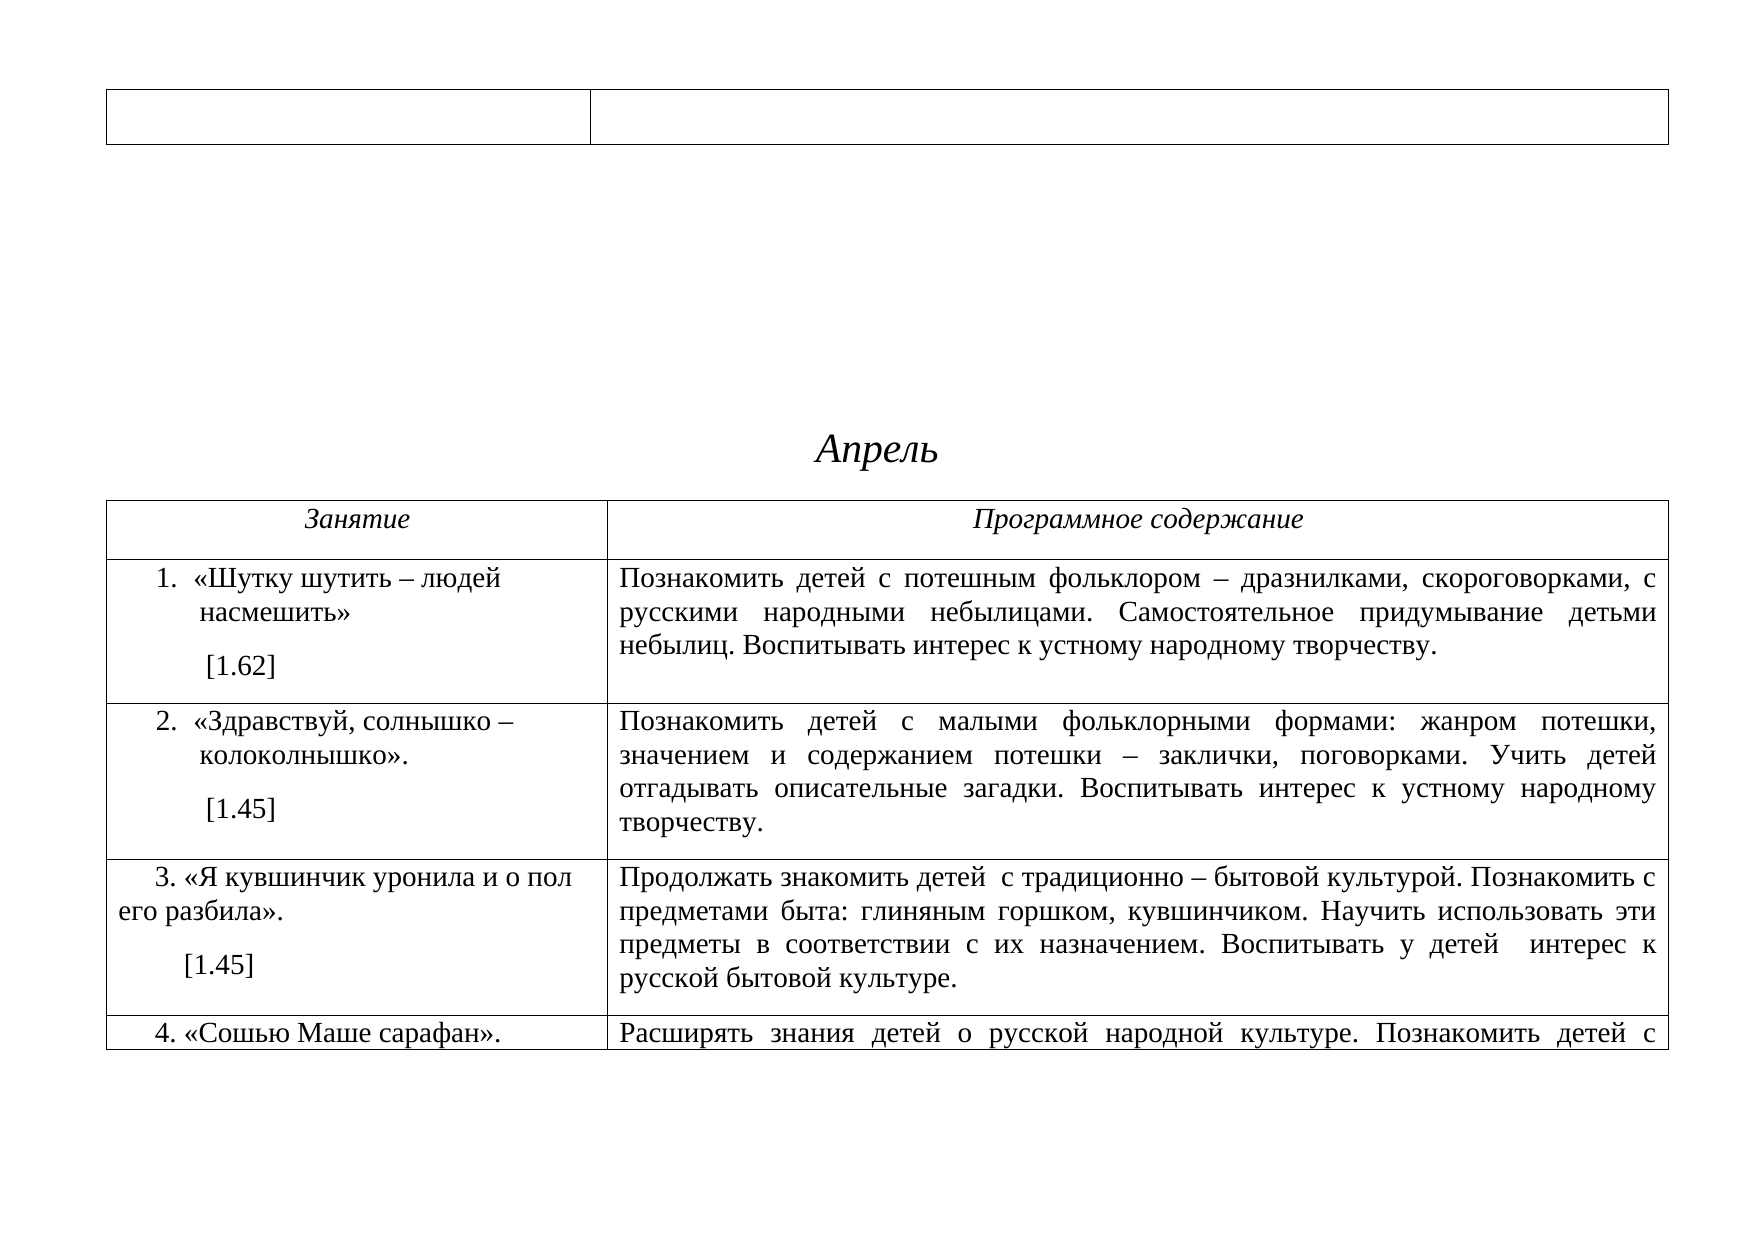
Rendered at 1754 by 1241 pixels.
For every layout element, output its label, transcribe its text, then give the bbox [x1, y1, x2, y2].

table_header Программное содержание [608, 501, 1668, 559]
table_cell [608, 1016, 1668, 1049]
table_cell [591, 90, 1668, 144]
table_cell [107, 90, 590, 144]
table_cell «Шутку шутить – людей насмешить» [1.62] [107, 560, 607, 702]
table_cell Познакомить детей с потешным фольклором – дразнилками, скороговорками, с русскими народными небылицами. Самостоятельное придумывание детьми небылиц. Воспитывать интерес к устному народному творчеству. [608, 560, 1668, 702]
table_header Занятие [107, 501, 607, 559]
text Апрель [118, 424, 1636, 472]
table_cell Продолжать знакомить детей с традиционно – бытовой культурой. Познакомить с предметами быта: глиняным горшком, кувшинчиком. Научить использовать эти предметы в соответствии с их назначением. Воспитывать у детей интерес к русской бытовой культуре. [608, 860, 1668, 1014]
table_cell 3. «Я кувшинчик уронила и о пол его разбила». [1.45] [107, 860, 607, 1014]
table_cell «Здравствуй, солнышко – колоколнышко». [1.45] [107, 704, 607, 858]
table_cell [107, 1016, 607, 1049]
table_cell Познакомить детей с малыми фольклорными формами: жанром потешки, значением и содержанием потешки – заклички, поговорками. Учить детей отгадывать описательные загадки. Воспитывать интерес к устному народному творчеству. [608, 704, 1668, 858]
